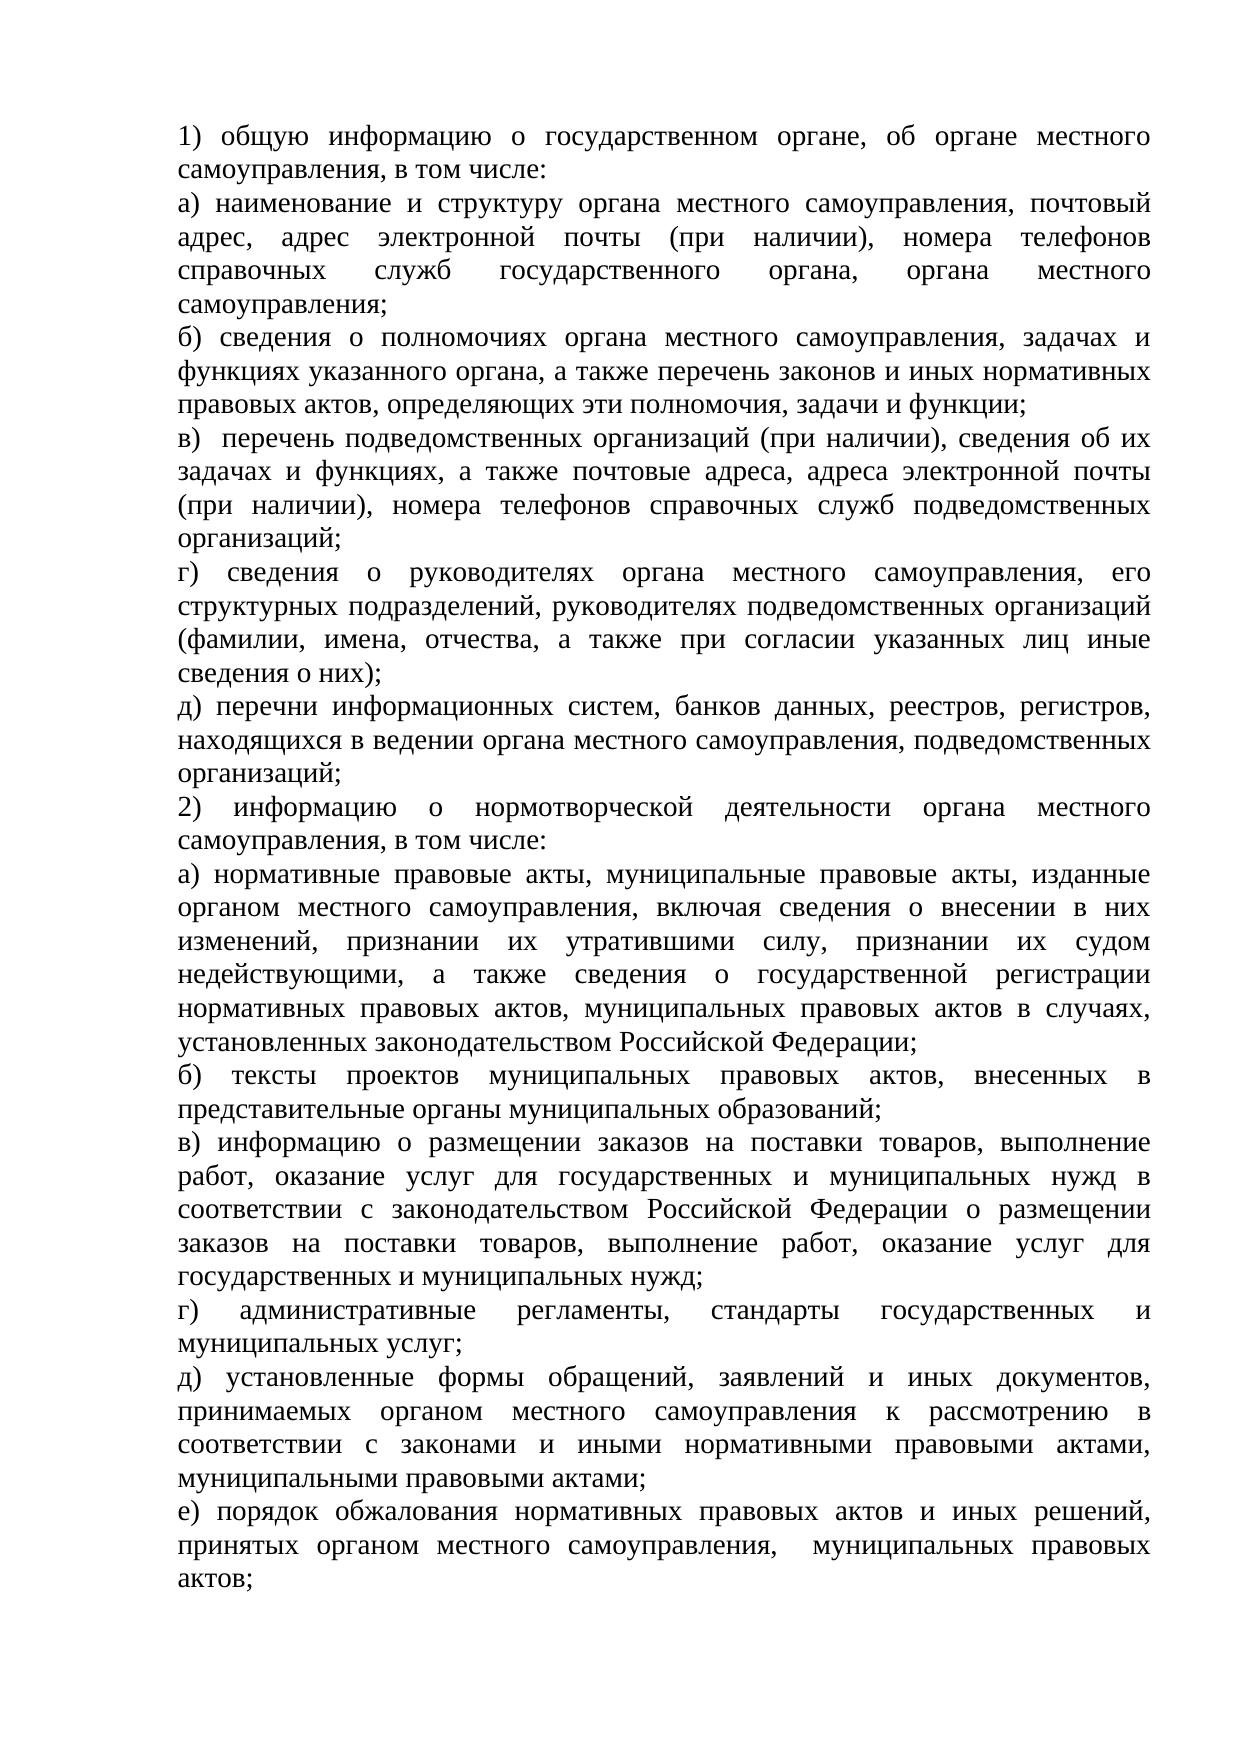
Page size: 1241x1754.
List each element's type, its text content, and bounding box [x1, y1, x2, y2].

text а) наименование и структуру органа местного самоуправления, почтовый адрес, адрес электронной почты (при наличии), номера телефонов справочных служб государственного органа, органа местного самоуправления; [177, 185, 1152, 319]
text в) перечень подведомственных организаций (при наличии), сведения об их задачах и функциях, а также почтовые адреса, адреса электронной почты (при наличии), номера телефонов справочных служб подведомственных организаций; [177, 420, 1152, 554]
text г) административные регламенты, стандарты государственных и муниципальных услуг; [177, 1292, 1152, 1359]
text б) сведения о полномочиях органа местного самоуправления, задачах и функциях указанного органа, а также перечень законов и иных нормативных правовых актов, определяющих эти полномочия, задачи и функции; [177, 319, 1152, 420]
text в) информацию о размещении заказов на поставки товаров, выполнение работ, оказание услуг для государственных и муниципальных нужд в соответствии с законодательством Российской Федерации о размещении заказов на поставки товаров, выполнение работ, оказание услуг для государственных и муниципальных нужд; [177, 1124, 1152, 1292]
text 2) информацию о нормотворческой деятельности органа местного самоуправления, в том числе: [177, 789, 1152, 856]
text а) нормативные правовые акты, муниципальные правовые акты, изданные органом местного самоуправления, включая сведения о внесении в них изменений, признании их утратившими силу, признании их судом недействующими, а также сведения о государственной регистрации нормативных правовых актов, муниципальных правовых актов в случаях, установленных законодательством Российской Федерации; [177, 856, 1152, 1057]
text д) перечни информационных систем, банков данных, реестров, регистров, находящихся в ведении органа местного самоуправления, подведомственных организаций; [177, 688, 1152, 789]
text г) сведения о руководителях органа местного самоуправления, его структурных подразделений, руководителях подведомственных организаций (фамилии, имена, отчества, а также при согласии указанных лиц иные сведения о них); [177, 554, 1152, 688]
text б) тексты проектов муниципальных правовых актов, внесенных в представительные органы муниципальных образований; [177, 1057, 1152, 1124]
text 1) общую информацию о государственном органе, об органе местного самоуправления, в том числе: [177, 118, 1152, 185]
text е) порядок обжалования нормативных правовых актов и иных решений, принятых органом местного самоуправления, муниципальных правовых актов; [177, 1493, 1152, 1594]
text д) установленные формы обращений, заявлений и иных документов, принимаемых органом местного самоуправления к рассмотрению в соответствии с законами и иными нормативными правовыми актами, муниципальными правовыми актами; [177, 1359, 1152, 1493]
